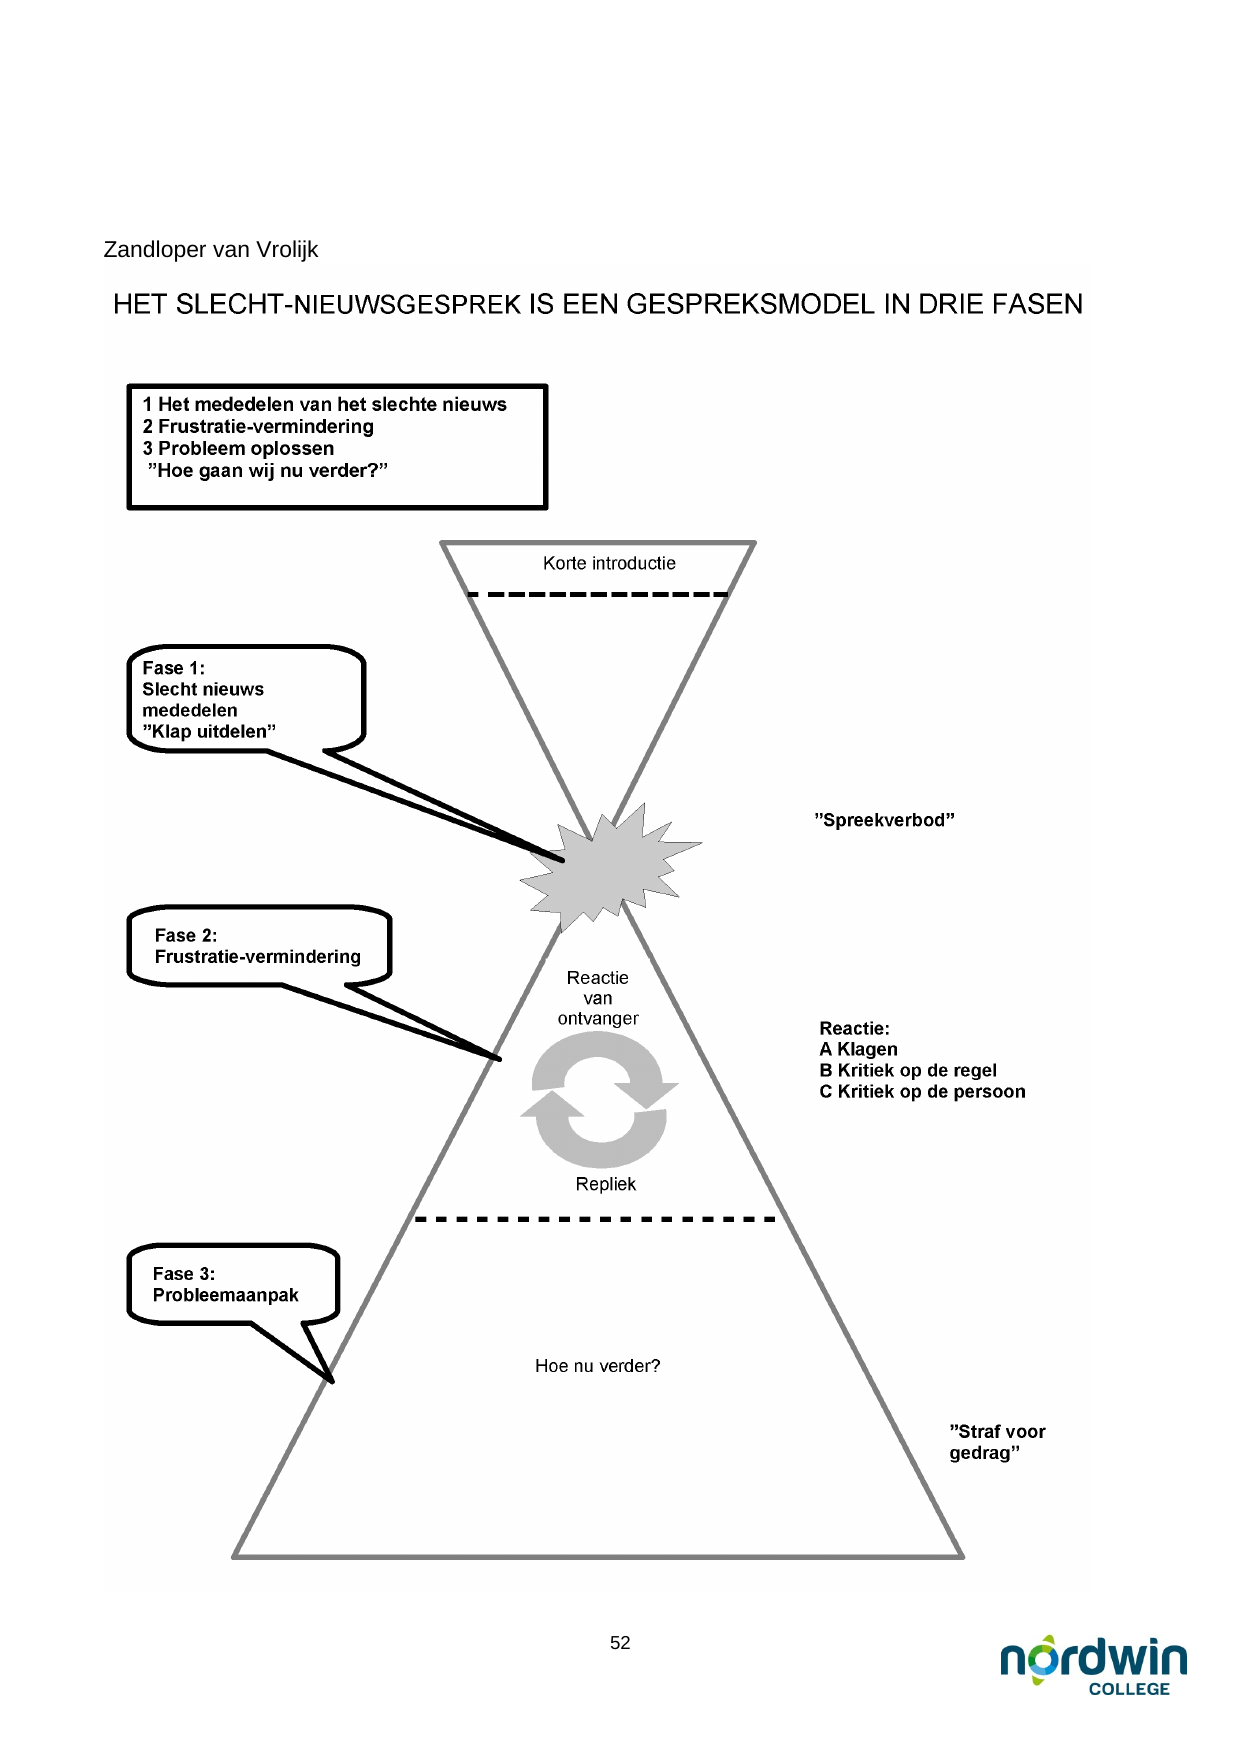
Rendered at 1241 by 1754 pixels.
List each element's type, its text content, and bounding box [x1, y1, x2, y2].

picture [1001, 1634, 1187, 1695]
picture [103, 262, 1093, 1593]
